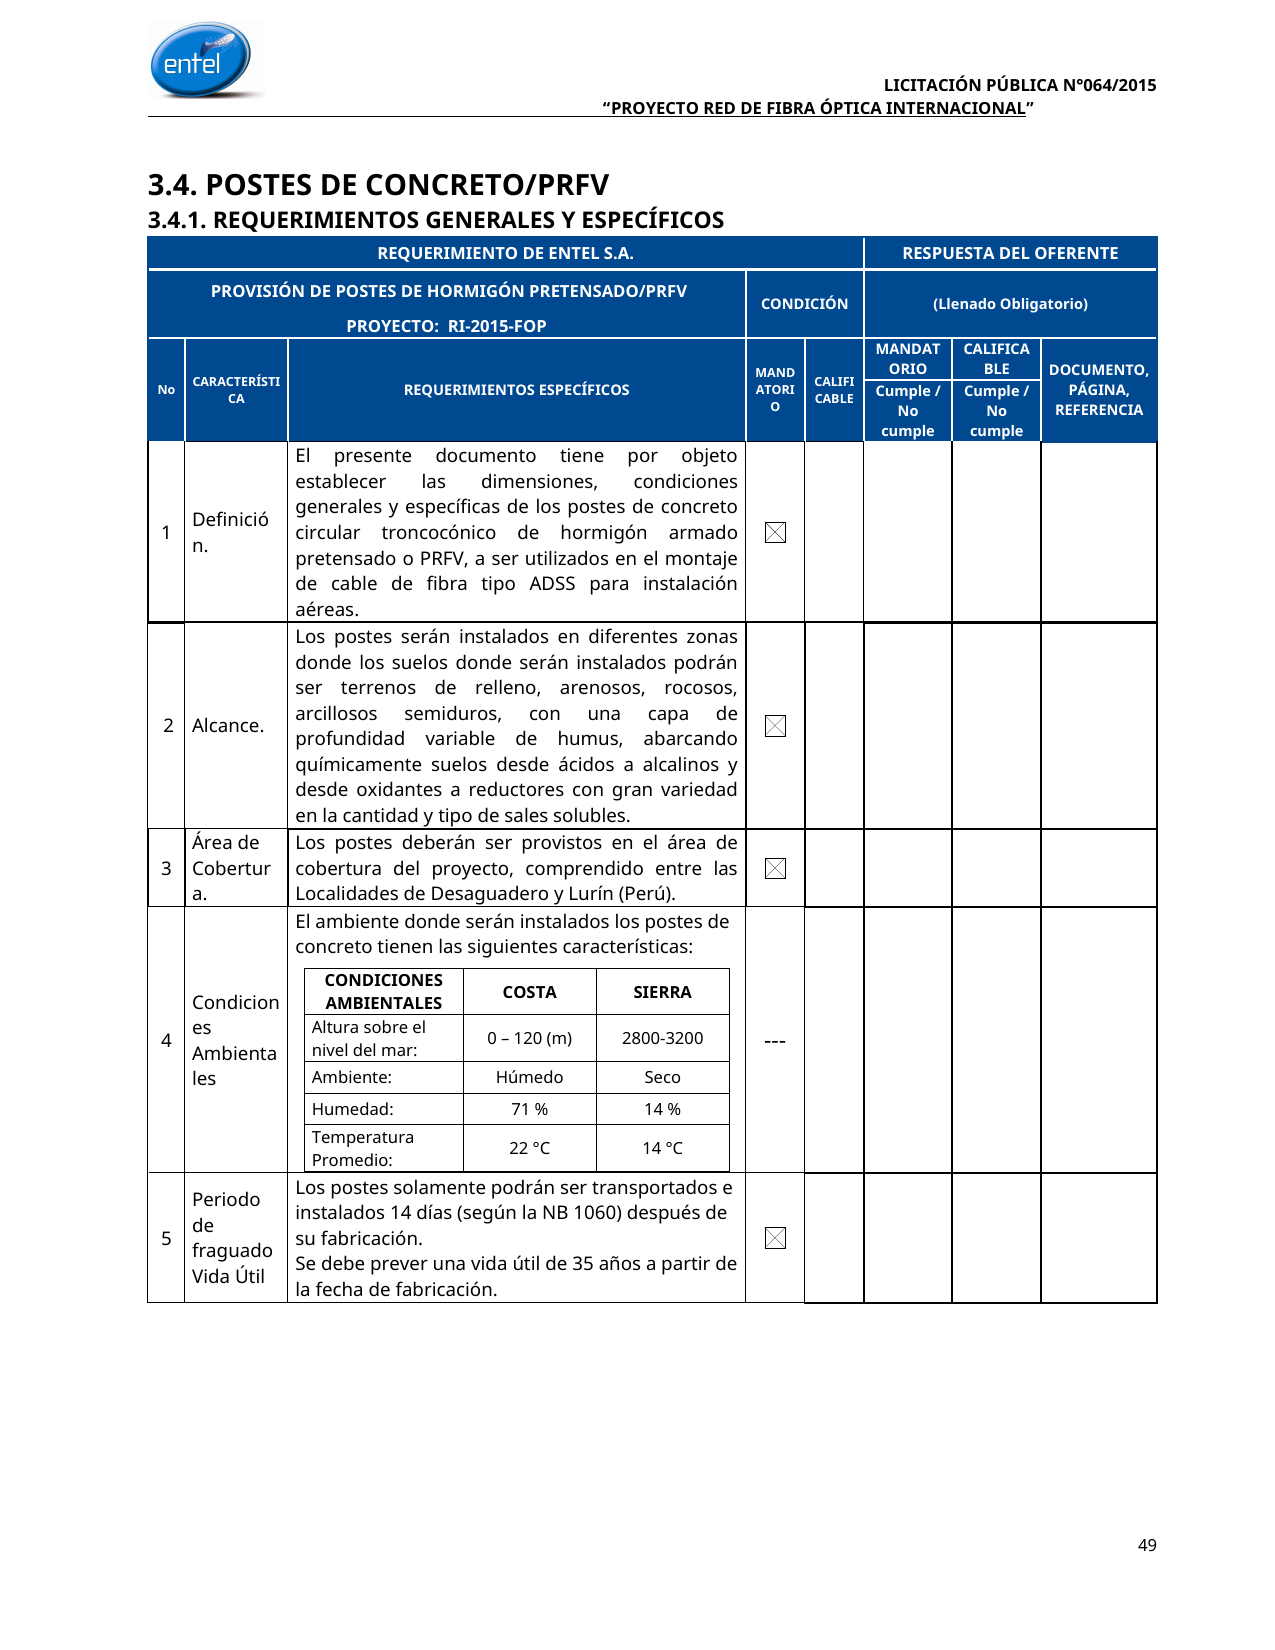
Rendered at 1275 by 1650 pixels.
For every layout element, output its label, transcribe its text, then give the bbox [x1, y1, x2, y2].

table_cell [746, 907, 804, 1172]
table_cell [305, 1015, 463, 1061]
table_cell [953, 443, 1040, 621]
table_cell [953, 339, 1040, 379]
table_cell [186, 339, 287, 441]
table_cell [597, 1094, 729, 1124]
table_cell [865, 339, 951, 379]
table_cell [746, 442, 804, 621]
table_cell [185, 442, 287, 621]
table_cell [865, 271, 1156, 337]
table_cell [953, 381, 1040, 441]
picture [150, 21, 266, 99]
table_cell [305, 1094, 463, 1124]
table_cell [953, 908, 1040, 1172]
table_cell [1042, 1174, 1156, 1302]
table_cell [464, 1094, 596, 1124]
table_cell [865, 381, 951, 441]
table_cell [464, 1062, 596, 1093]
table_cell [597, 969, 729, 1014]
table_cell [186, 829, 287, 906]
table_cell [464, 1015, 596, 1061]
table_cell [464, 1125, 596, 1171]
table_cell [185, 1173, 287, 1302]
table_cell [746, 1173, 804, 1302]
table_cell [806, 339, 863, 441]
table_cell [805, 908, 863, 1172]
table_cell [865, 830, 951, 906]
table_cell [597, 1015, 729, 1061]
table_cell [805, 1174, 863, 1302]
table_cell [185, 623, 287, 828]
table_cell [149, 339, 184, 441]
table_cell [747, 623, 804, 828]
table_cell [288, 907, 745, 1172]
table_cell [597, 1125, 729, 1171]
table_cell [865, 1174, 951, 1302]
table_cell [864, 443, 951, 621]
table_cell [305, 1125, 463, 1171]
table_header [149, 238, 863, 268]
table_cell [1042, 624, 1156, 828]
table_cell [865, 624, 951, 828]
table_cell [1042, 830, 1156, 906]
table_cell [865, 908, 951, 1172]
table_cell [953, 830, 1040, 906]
text 3.4.1. REQUERIMIENTOS GENERALES Y ESPECÍFICOS [148, 204, 1157, 236]
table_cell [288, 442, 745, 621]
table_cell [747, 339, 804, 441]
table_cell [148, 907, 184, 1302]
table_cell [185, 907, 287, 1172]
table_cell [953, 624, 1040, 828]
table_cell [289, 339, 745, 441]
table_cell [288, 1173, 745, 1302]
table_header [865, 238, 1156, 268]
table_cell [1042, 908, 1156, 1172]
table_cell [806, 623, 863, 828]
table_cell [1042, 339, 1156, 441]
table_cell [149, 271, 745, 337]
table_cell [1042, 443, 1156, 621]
text 3.4. POSTES DE CONCRETO/PRFV [148, 165, 1157, 204]
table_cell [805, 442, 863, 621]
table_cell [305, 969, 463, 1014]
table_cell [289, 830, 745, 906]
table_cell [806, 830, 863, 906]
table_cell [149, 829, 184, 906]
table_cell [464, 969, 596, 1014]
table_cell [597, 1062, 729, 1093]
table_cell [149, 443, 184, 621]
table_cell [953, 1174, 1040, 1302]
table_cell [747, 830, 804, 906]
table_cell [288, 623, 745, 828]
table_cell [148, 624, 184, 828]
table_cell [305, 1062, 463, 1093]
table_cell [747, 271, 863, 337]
